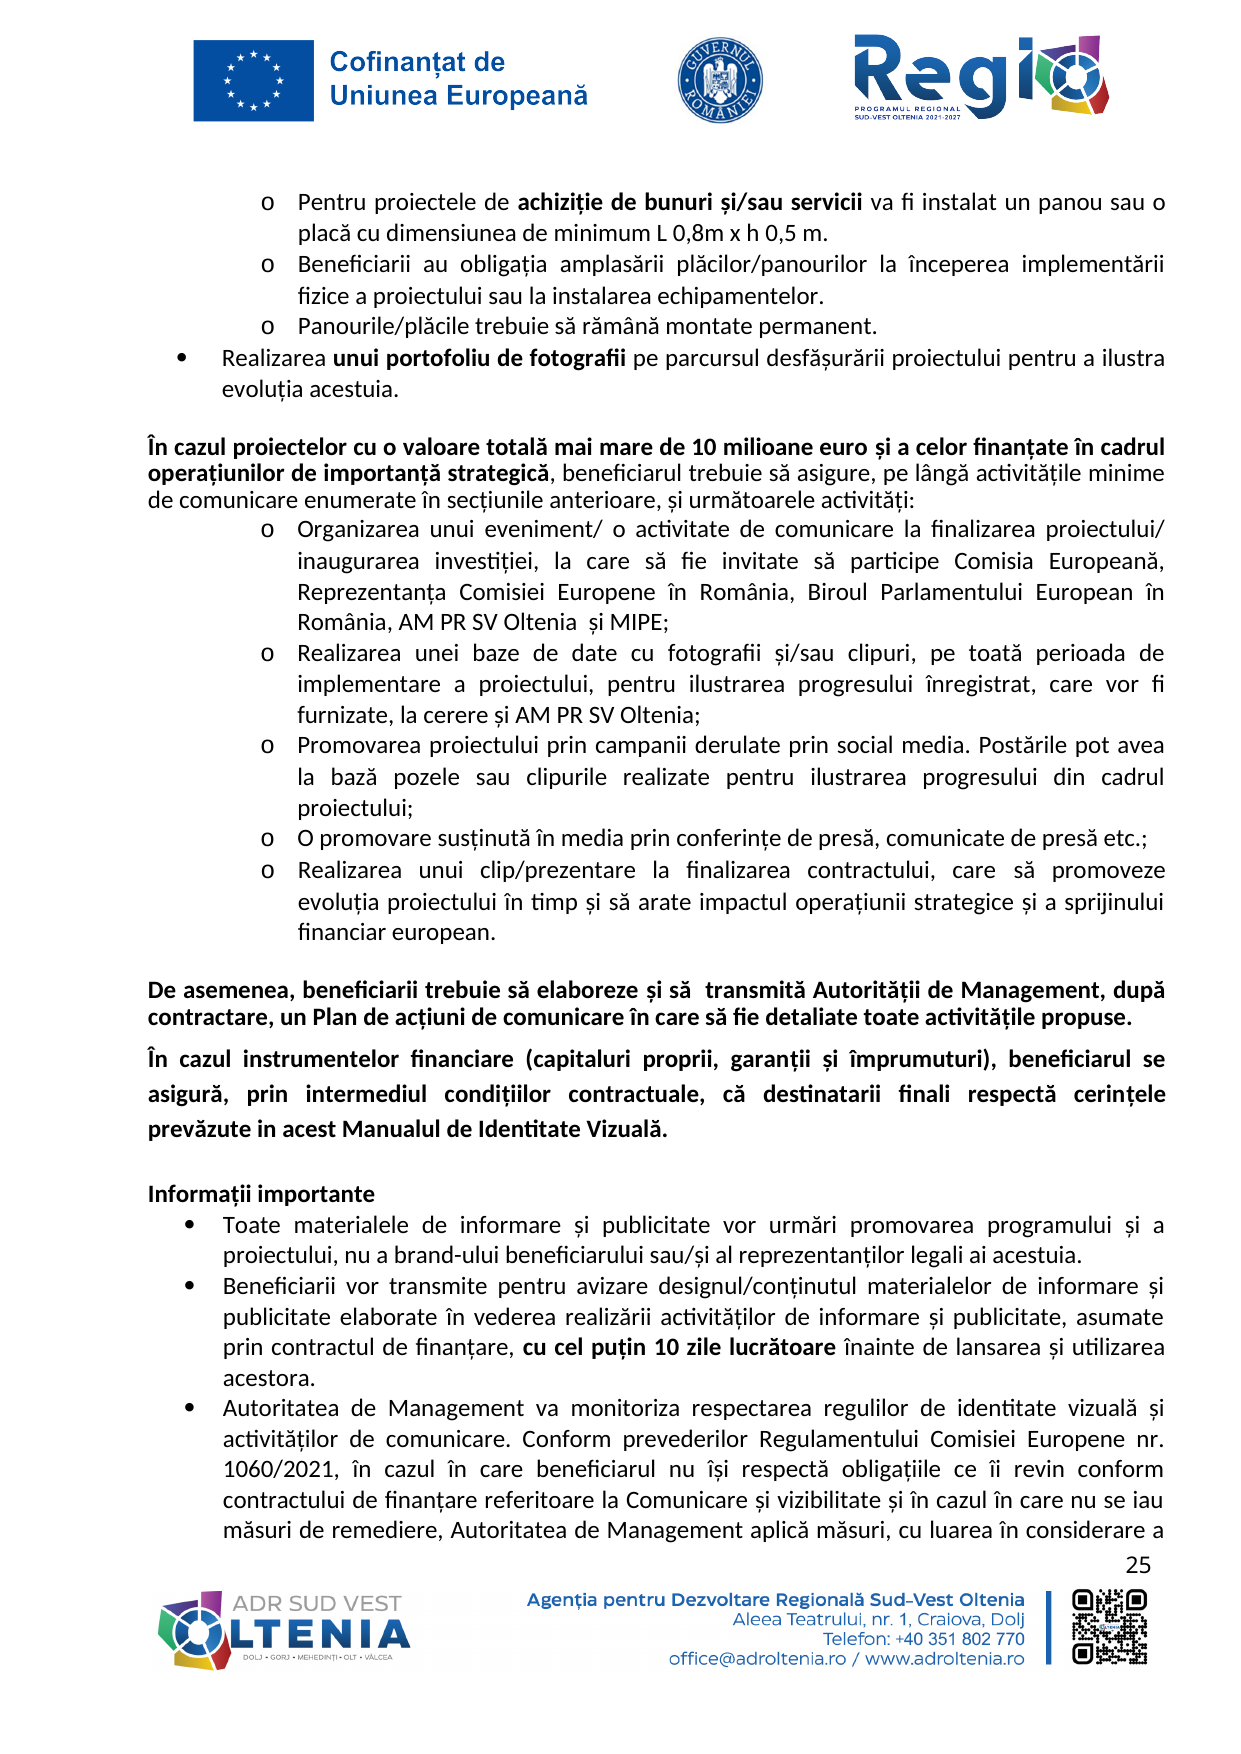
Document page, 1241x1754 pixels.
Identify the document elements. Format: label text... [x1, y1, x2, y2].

list Realizarea unui clip/prezentare la finalizarea contractului, care să promoveze evoluția proiectului în timp și să arate impactul operațiunii strategice și a sprijinului financiar european. [260, 854, 1166, 947]
text Informații importante [148, 1179, 1166, 1209]
text În cazul instrumentelor financiare (capitaluri proprii, garanții și împrumuturi), beneficiarul se asigură, prin intermediul condițiilor contractuale, că destinatarii finali respectă cerințele prevăzute in acest Manualul de Identitate Vizuală. [148, 1043, 1166, 1144]
picture [852, 33, 1111, 123]
list Pentru proiectele de achiziție de bunuri și/sau servicii va fi instalat un panou sau o placă cu dimensiunea de minimum L 0,8m x h 0,5 m. [260, 186, 1166, 248]
list Organizarea unui eveniment/ o activitate de comunicare la finalizarea proiectului/ inaugurarea investiției, la care să fie invitate să participe Comisia Europeană, Reprezentanța Comisiei Europene în România, Biroul Parlamentului European în România, AM PR SV Oltenia și MIPE; [260, 513, 1166, 637]
text De asemenea, beneficiarii trebuie să elaboreze și să transmită Autorității de Management, după contractare, un Plan de acțiuni de comunicare în care să fie detaliate toate activitățile propuse. [148, 977, 1166, 1031]
picture [148, 1579, 1152, 1677]
text În cazul proiectelor cu o valoare totală mai mare de 10 milioane euro și a celor finanțate în cadrul operațiunilor de importanță strategică, beneficiarul trebuie să asigure, pe lângă activitățile minime de comunicare enumerate în secțiunile anterioare, și următoarele activități: [148, 434, 1166, 513]
list Panourile/plăcile trebuie să rămână montate permanent. [260, 310, 1166, 342]
list Toate materialele de informare și publicitate vor urmări promovarea programului și a proiectului, nu a brand-ului beneficiarului sau/și al reprezentanților legali ai acestuia. [185, 1209, 1166, 1270]
picture [674, 35, 768, 125]
list Realizarea unui portofoliu de fotografii pe parcursul desfășurării proiectului pentru a ilustra evoluția acestuia. [177, 342, 1166, 403]
list Realizarea unei baze de date cu fotografii și/sau clipuri, pe toată perioada de implementare a proiectului, pentru ilustrarea progresului înregistrat, care vor fi furnizate, la cerere și AM PR SV Oltenia; [260, 637, 1166, 729]
picture [188, 35, 590, 125]
list O promovare susținută în media prin conferințe de presă, comunicate de presă etc.; [260, 822, 1166, 854]
list Promovarea proiectului prin campanii derulate prin social media. Postările pot avea la bază pozele sau clipurile realizate pentru ilustrarea progresului din cadrul proiectului; [260, 729, 1166, 822]
list Beneficiarii au obligația amplasării plăcilor/panourilor la începerea implementării fizice a proiectului sau la instalarea echipamentelor. [260, 248, 1166, 310]
list Beneficiarii vor transmite pentru avizare designul/conținutul materialelor de informare și publicitate elaborate în vederea realizării activităților de informare și publicitate, asumate prin contractul de finanțare, cu cel puțin 10 zile lucrătoare înainte de lansarea și utilizarea acestora. [185, 1270, 1166, 1392]
